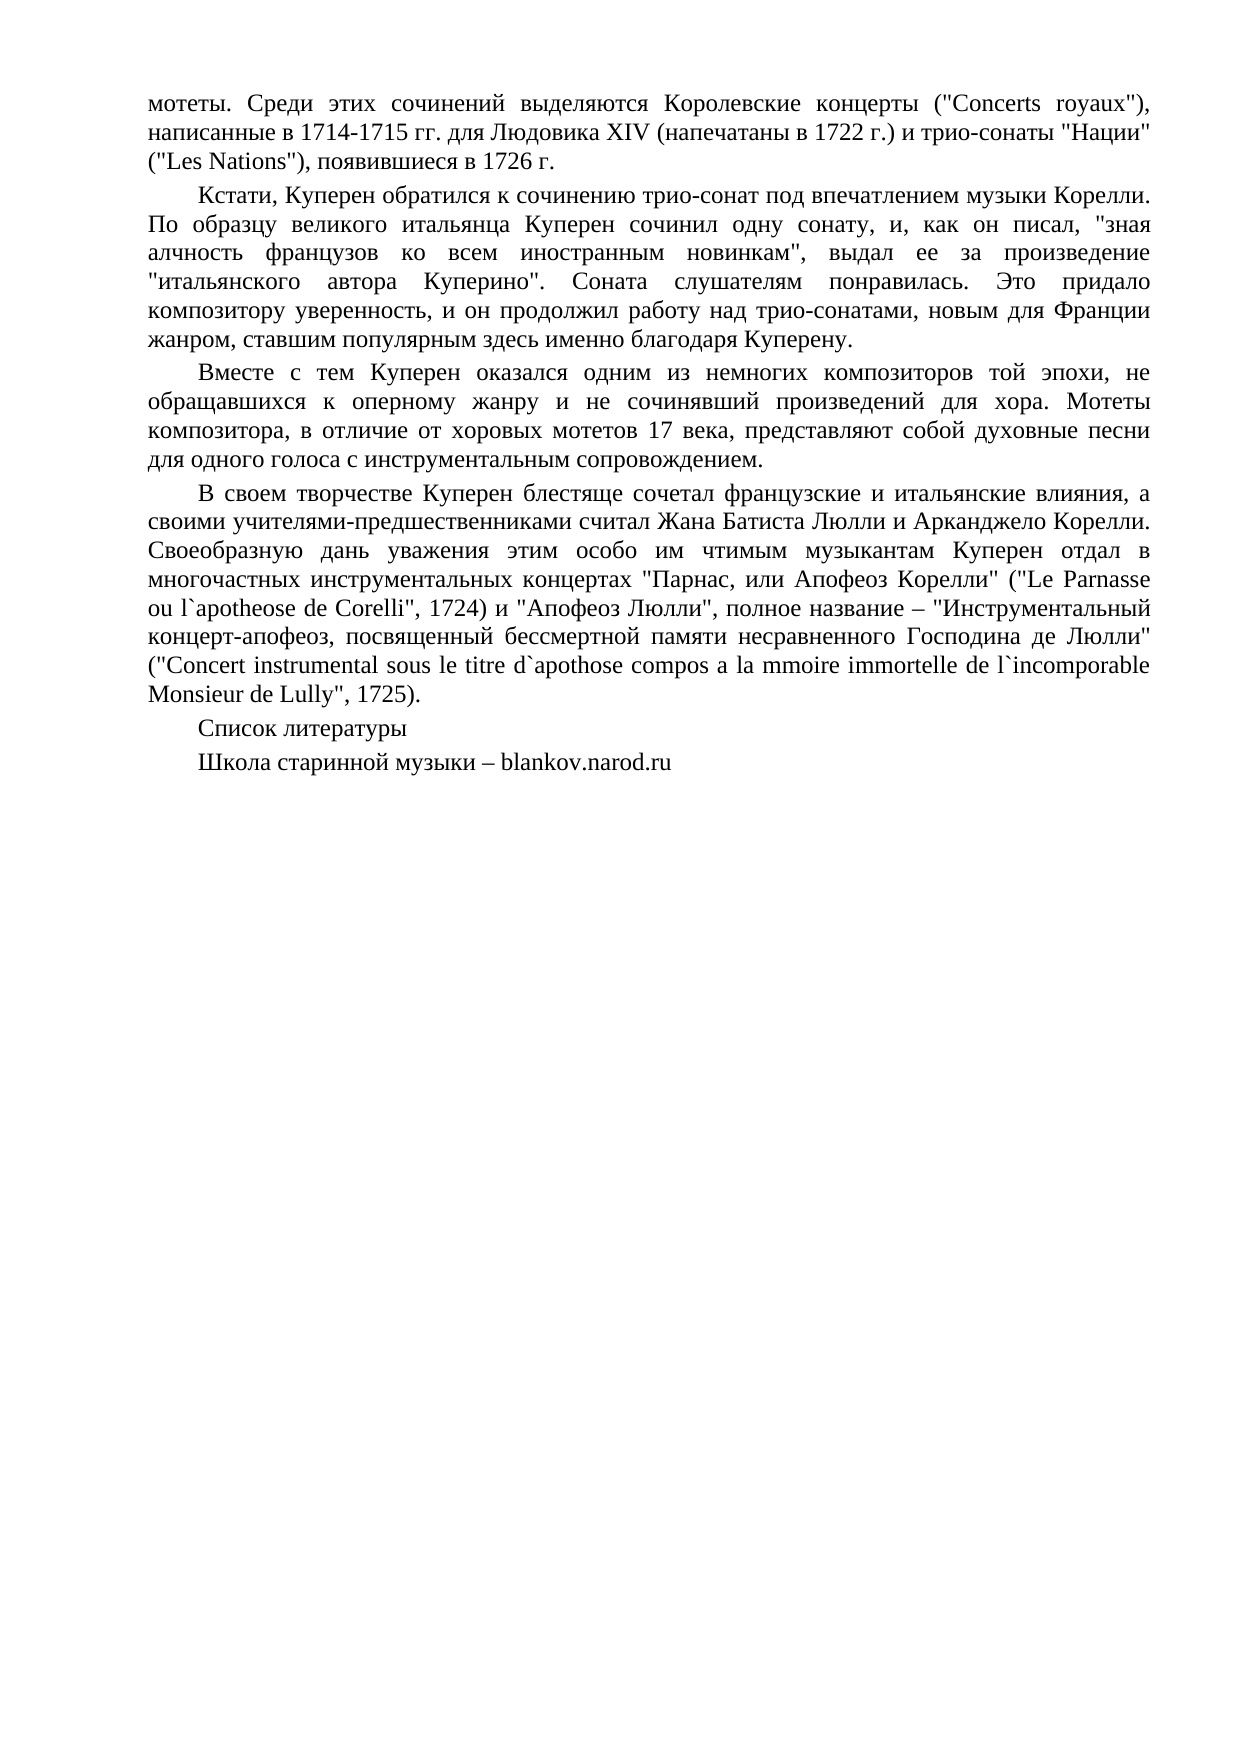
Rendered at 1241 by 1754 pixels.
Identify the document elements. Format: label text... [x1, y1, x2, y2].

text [148, 88, 1152, 175]
text Вместе с тем Куперен оказался одним из немногих композиторов той эпохи, не обращавшихся к оперному жанру и не сочинявший произведений для хора. Мотеты композитора, в отличие от хоровых мотетов 17 века, представляют собой духовные песни для одного голоса с инструментальным сопровождением. [148, 357, 1152, 472]
text Школа старинной музыки – blankov.narod.ru [148, 747, 1152, 775]
text В своем творчестве Куперен блестяще сочетал французские и итальянские влияния, а своими учителями-предшественниками считал Жана Батиста Люлли и Арканджело Корелли. Своеобразную дань уважения этим особо им чтимым музыкантам Куперен отдал в многочастных инструментальных концертах "Парнас, или Апофеоз Корелли" ("Le Parnasse ou l`apotheose de Corelli", 1724) и "Апофеоз Люлли", полное название – "Инструментальный концерт-апофеоз, посвященный бессмертной памяти несравненного Господина де Люлли" ("Concert instrumental sous le titre d`apothose compos a la mmoire immortelle de l`incomporable Monsieur de Lully", 1725). [148, 478, 1152, 708]
text Кстати, Куперен обратился к сочинению трио-сонат под впечатлением музыки Корелли. По образцу великого итальянца Куперен сочинил одну сонату, и, как он писал, "зная алчность французов ко всем иностранным новинкам", выдал ее за произведение "итальянского автора Куперино". Соната слушателям понравилась. Это придало композитору уверенность, и он продолжил работу над трио-сонатами, новым для Франции жанром, ставшим популярным здесь именно благодаря Куперену. [148, 180, 1152, 352]
text Список литературы [148, 713, 1152, 741]
